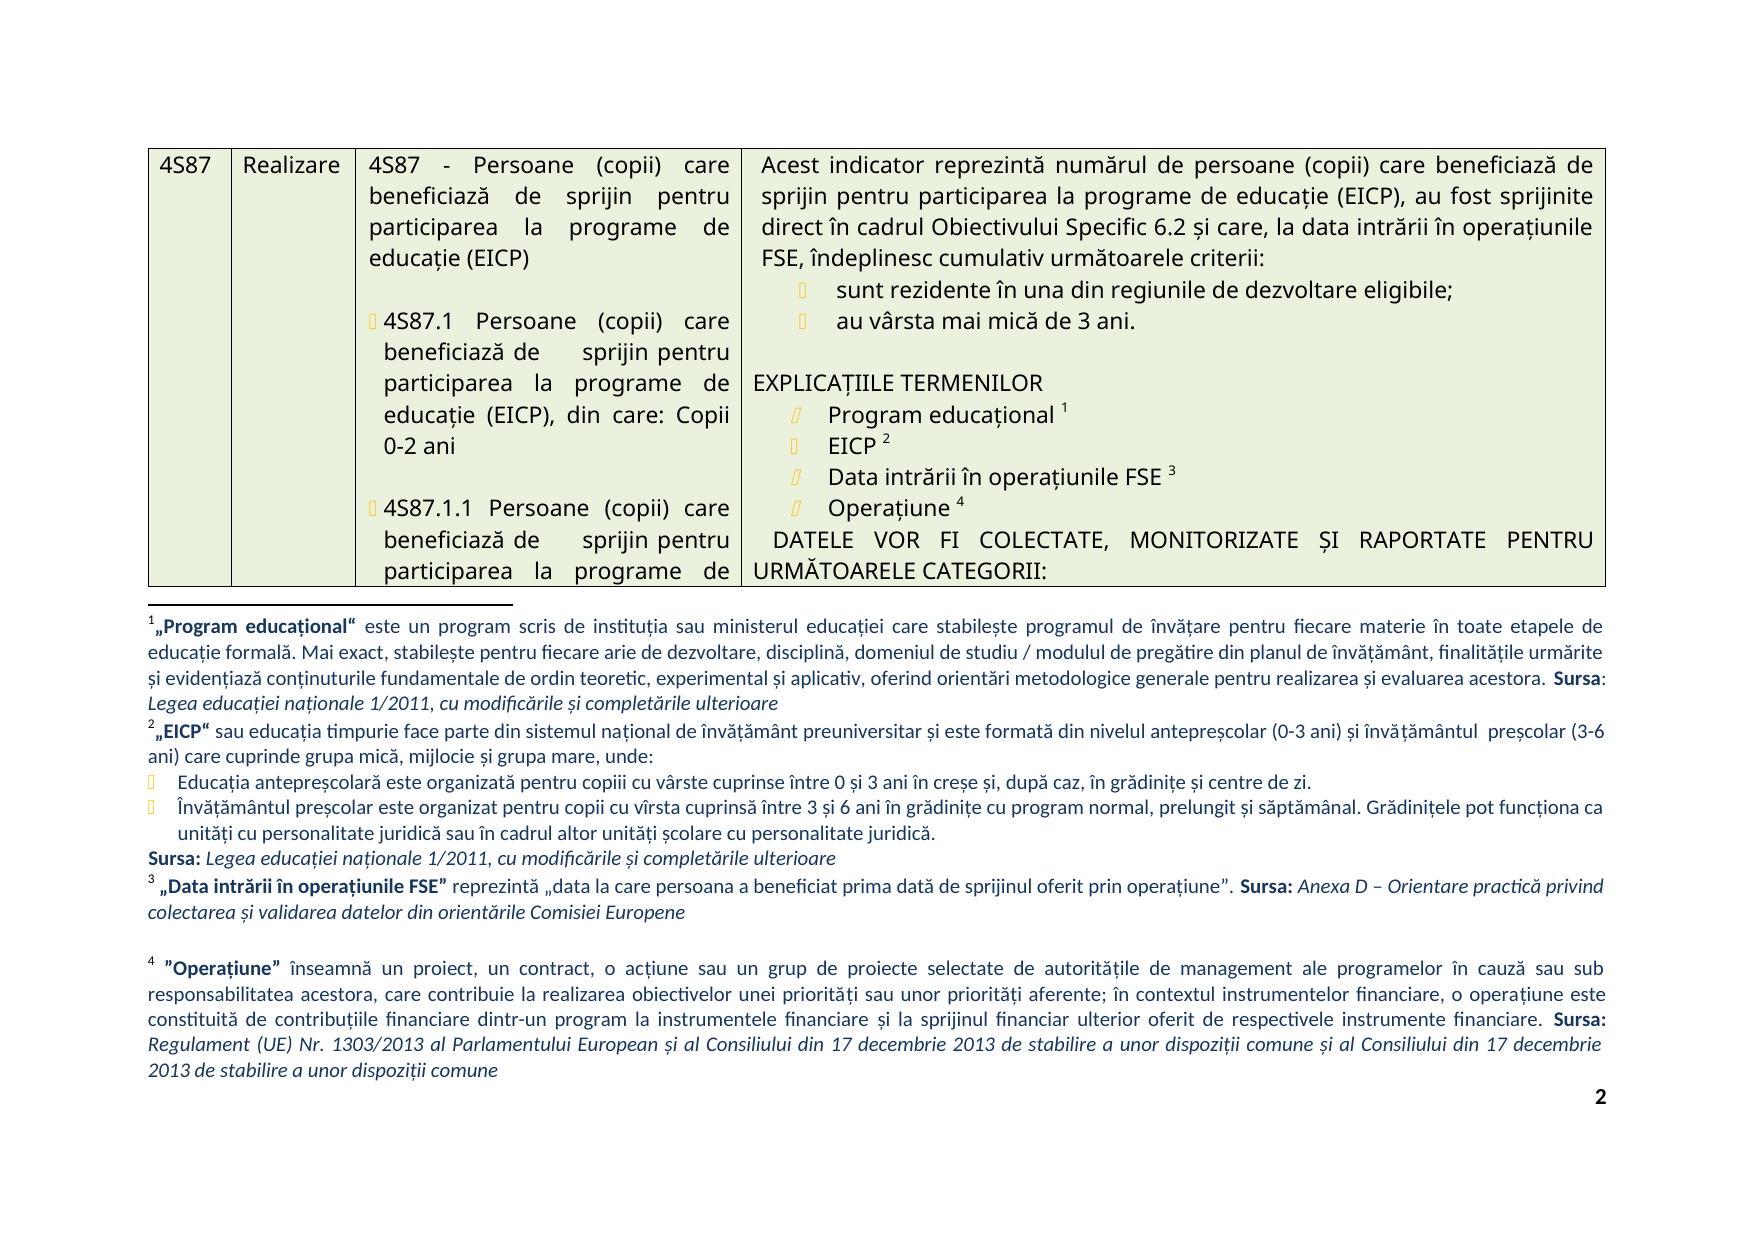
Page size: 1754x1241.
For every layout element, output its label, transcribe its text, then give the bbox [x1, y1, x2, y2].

table_cell 4S87 - Persoane (copii) care beneficiază de sprijin pentru participarea la programe de educație (EICP) 4S87.1 Persoane (copii) care beneficiază de sprijin pentru participarea la programe de educație (EICP), din care: Copii 0-2 ani 4S87.1.1 Persoane (copii) care beneficiază de sprijin pentru participarea la programe de educație (EICP), din care: Copii 0-2 ani, din care: Din zona rurală 4S87.1.2 Persoane (copii) care beneficiază de sprijin pentru participarea la programe de educație (EICP), din care: Copii 0-2 ani, din care: Roma [356, 149, 741, 586]
table_cell 4S87 [149, 149, 231, 586]
table_cell Acest indicator reprezintă numărul de persoane (copii) care beneficiază de sprijin pentru participarea la programe de educaţie (EICP), au fost sprijinite direct în cadrul Obiectivului Specific 6.2 şi care, la data intrării în operațiunile FSE, îndeplinesc cumulativ următoarele criterii: sunt rezidente în una din regiunile de dezvoltare eligibile; au vârsta mai mică de 3 ani. EXPLICAȚIILE TERMENILOR Program educaţional EICP Data intrării în operațiunile FSE Operațiune DATELE VOR FI COLECTATE, MONITORIZATE ŞI RAPORTATE PENTRU URMĂTOARELE CATEGORII: 4S87.1.1 Persoane (copii) care beneficiază de sprijin pentru participarea la programe de educație (EICP), din care: Copii 0-2 ani, din care: Din zona rurală 4S87.1.2 Persoane (copii) care beneficiază de sprijin pentru participarea la programe de educație (EICP), din care: Copii 0-2 ani, din care: Roma [742, 149, 1605, 586]
table_cell Realizare [232, 149, 355, 586]
